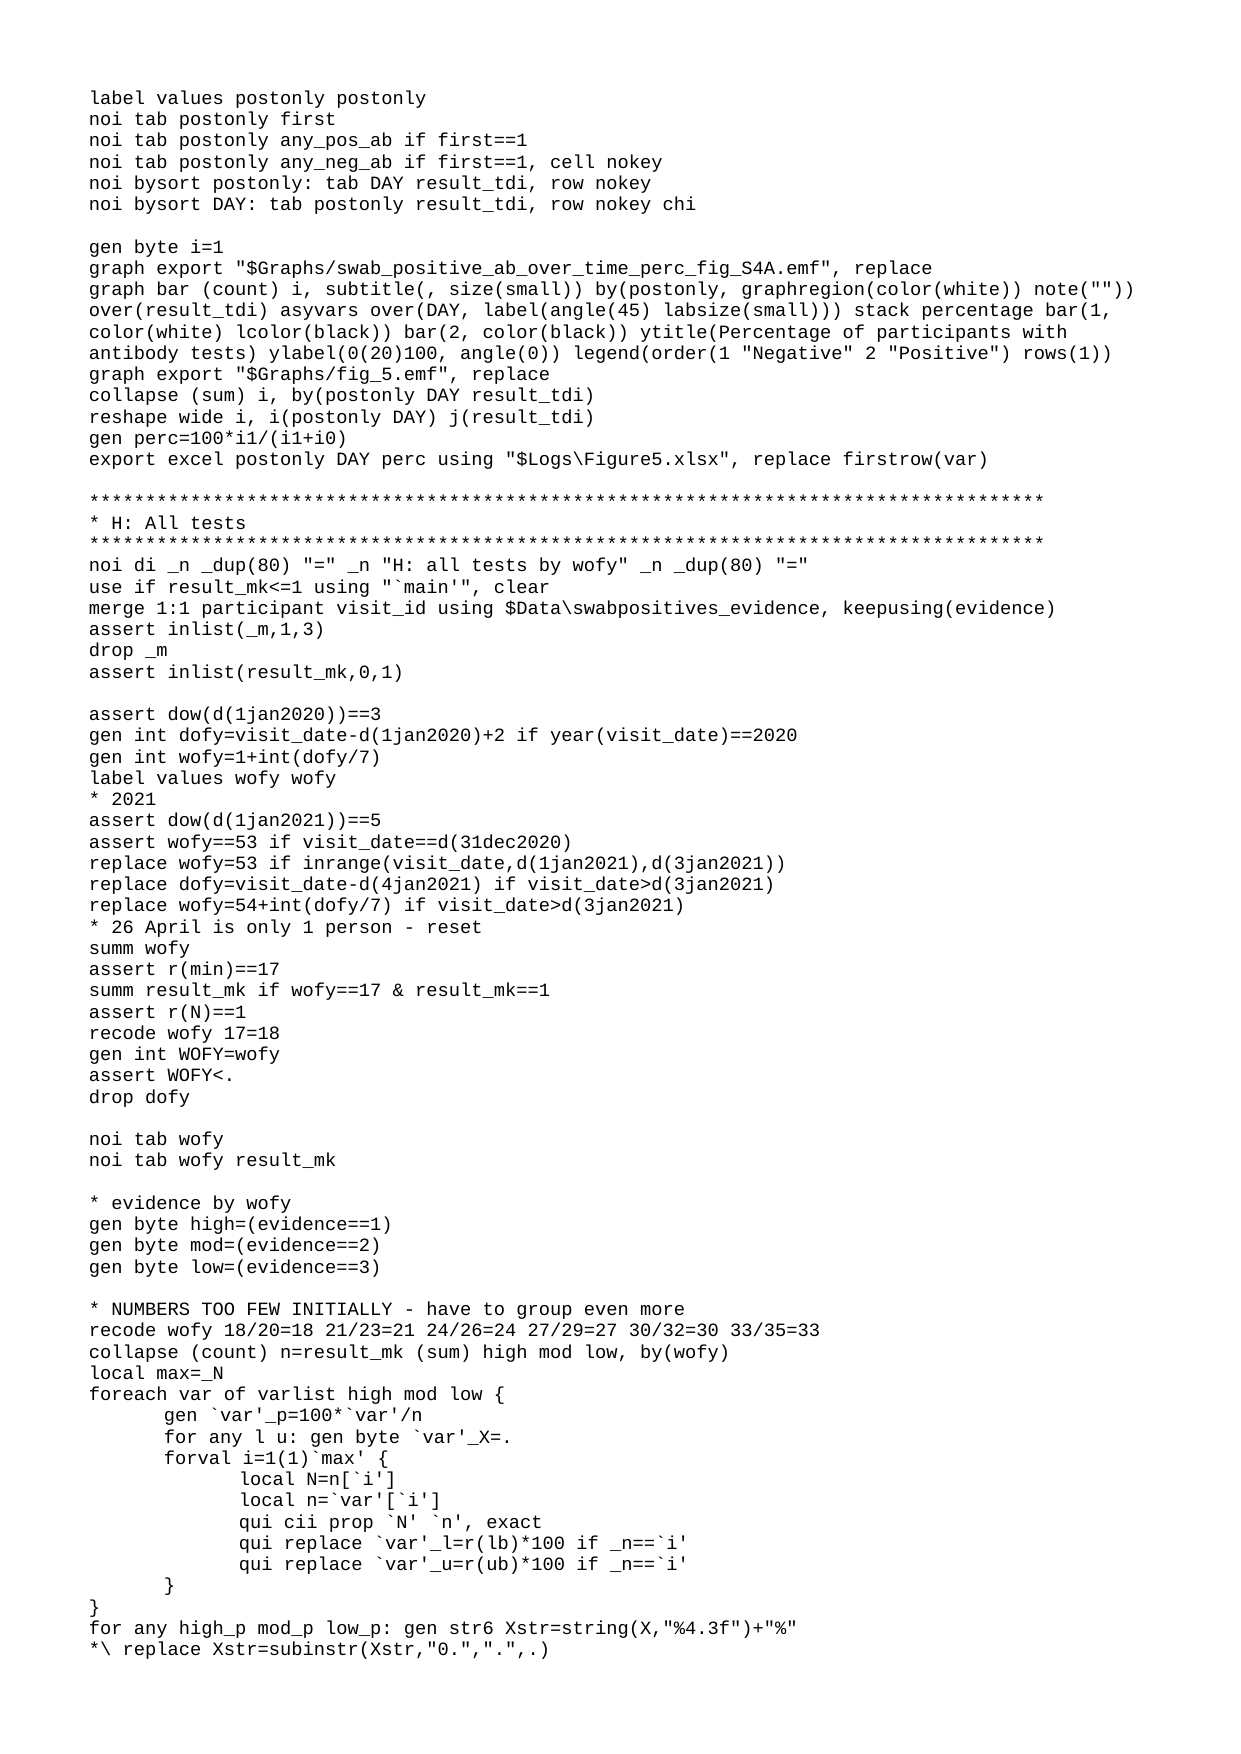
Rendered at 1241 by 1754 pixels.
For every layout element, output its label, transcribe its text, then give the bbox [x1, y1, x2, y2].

text use if result_mk<=1 using "`main'", clear [89, 577, 1152, 599]
text label values postonly postonly [89, 89, 1152, 110]
text for any high_p mod_p low_p: gen str6 Xstr=string(X,"%4.3f")+"%" [89, 1619, 1152, 1640]
text collapse (count) n=result_mk (sum) high mod low, by(wofy) [89, 1342, 1152, 1364]
text assert WOFY<. [89, 1066, 1152, 1087]
text drop dofy [89, 1087, 1152, 1109]
text replace dofy=visit_date-d(4jan2021) if visit_date>d(3jan2021) [89, 875, 1152, 896]
text replace wofy=54+int(dofy/7) if visit_date>d(3jan2021) [89, 896, 1152, 917]
text ************************************************************************************* [89, 492, 1152, 514]
text label values wofy wofy [89, 769, 1152, 790]
text merge 1:1 participant visit_id using $Data\swabpositives_evidence, keepusing(evidence) [89, 599, 1152, 620]
text summ wofy [89, 939, 1152, 960]
text gen byte high=(evidence==1) [89, 1215, 1152, 1236]
text recode wofy 18/20=18 21/23=21 24/26=24 27/29=27 30/32=30 33/35=33 [89, 1321, 1152, 1342]
text assert r(min)==17 [89, 960, 1152, 981]
text local n=`var'[`i'] [89, 1491, 1152, 1512]
text local max=_N [89, 1364, 1152, 1385]
text *\ replace Xstr=subinstr(Xstr,"0.",".",.) [89, 1640, 1152, 1661]
text graph bar (count) i, subtitle(, size(small)) by(postonly, graphregion(color(white)) note("")) over(result_tdi) asyvars over(DAY, label(angle(45) labsize(small))) stack percentage bar(1, color(white) lcolor(black)) bar(2, color(black)) ytitle(Percentage of participants with antibody tests) ylabel(0(20)100, angle(0)) legend(order(1 "Negative" 2 "Positive") rows(1)) [89, 280, 1152, 365]
text assert r(N)==1 [89, 1002, 1152, 1024]
text collapse (sum) i, by(postonly DAY result_tdi) [89, 386, 1152, 407]
text assert inlist(_m,1,3) [89, 620, 1152, 641]
text qui replace `var'_l=r(lb)*100 if _n==`i' [89, 1534, 1152, 1555]
text noi bysort postonly: tab DAY result_tdi, row nokey [89, 174, 1152, 195]
text gen byte low=(evidence==3) [89, 1257, 1152, 1279]
text summ result_mk if wofy==17 & result_mk==1 [89, 981, 1152, 1002]
text } [89, 1597, 1152, 1619]
text replace wofy=53 if inrange(visit_date,d(1jan2021),d(3jan2021)) [89, 854, 1152, 875]
text qui cii prop `N' `n', exact [89, 1512, 1152, 1534]
text gen perc=100*i1/(i1+i0) [89, 429, 1152, 450]
text ************************************************************************************* [89, 535, 1152, 556]
text drop _m [89, 641, 1152, 662]
text noi tab wofy result_mk [89, 1151, 1152, 1172]
text assert wofy==53 if visit_date==d(31dec2020) [89, 832, 1152, 854]
text gen `var'_p=100*`var'/n [89, 1406, 1152, 1427]
text assert inlist(result_mk,0,1) [89, 662, 1152, 684]
text graph export "$Graphs/swab_positive_ab_over_time_perc_fig_S4A.emf", replace [89, 259, 1152, 280]
text graph export "$Graphs/fig_5.emf", replace [89, 365, 1152, 386]
text forval i=1(1)`max' { [89, 1449, 1152, 1470]
text local N=n[`i'] [89, 1470, 1152, 1491]
text noi tab wofy [89, 1130, 1152, 1151]
text * NUMBERS TOO FEW INITIALLY - have to group even more [89, 1300, 1152, 1321]
text noi di _n _dup(80) "=" _n "H: all tests by wofy" _n _dup(80) "=" [89, 556, 1152, 577]
text gen int wofy=1+int(dofy/7) [89, 747, 1152, 769]
text assert dow(d(1jan2020))==3 [89, 705, 1152, 726]
text for any l u: gen byte `var'_X=. [89, 1427, 1152, 1449]
text noi tab postonly any_pos_ab if first==1 [89, 131, 1152, 152]
text noi tab postonly any_neg_ab if first==1, cell nokey [89, 152, 1152, 174]
text gen int WOFY=wofy [89, 1045, 1152, 1066]
text } [89, 1576, 1152, 1597]
text gen byte i=1 [89, 237, 1152, 259]
text assert dow(d(1jan2021))==5 [89, 811, 1152, 832]
text gen byte mod=(evidence==2) [89, 1236, 1152, 1257]
text noi tab postonly first [89, 110, 1152, 131]
text recode wofy 17=18 [89, 1024, 1152, 1045]
text * 2021 [89, 790, 1152, 811]
text reshape wide i, i(postonly DAY) j(result_tdi) [89, 407, 1152, 429]
text * evidence by wofy [89, 1194, 1152, 1215]
text noi bysort DAY: tab postonly result_tdi, row nokey chi [89, 195, 1152, 216]
text export excel postonly DAY perc using "$Logs\Figure5.xlsx", replace firstrow(var) [89, 450, 1152, 471]
text foreach var of varlist high mod low { [89, 1385, 1152, 1406]
text qui replace `var'_u=r(ub)*100 if _n==`i' [89, 1555, 1152, 1576]
text gen int dofy=visit_date-d(1jan2020)+2 if year(visit_date)==2020 [89, 726, 1152, 747]
text * H: All tests [89, 514, 1152, 535]
text * 26 April is only 1 person - reset [89, 917, 1152, 939]
